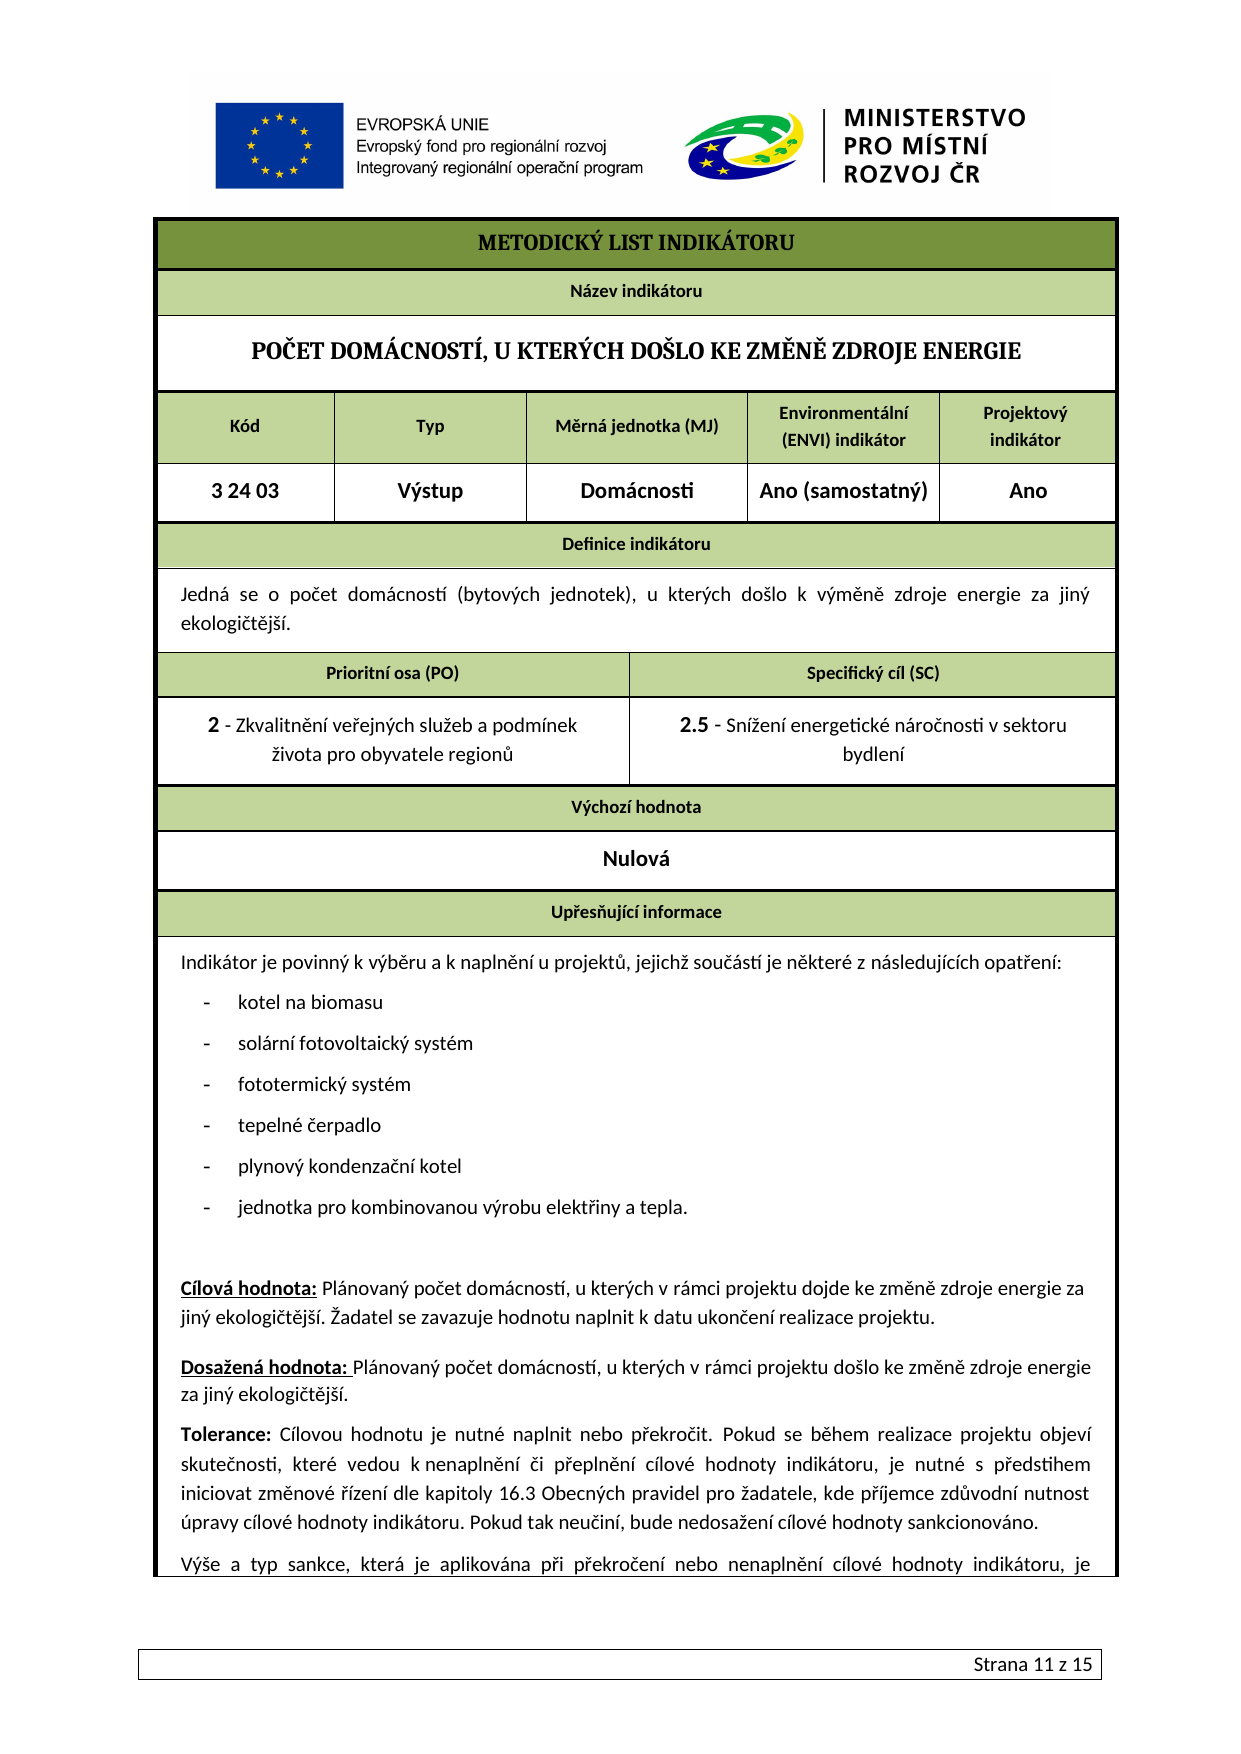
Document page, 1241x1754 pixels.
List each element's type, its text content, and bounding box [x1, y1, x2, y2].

table_cell Domácnosti [527, 464, 747, 521]
table_cell Typ [335, 393, 526, 463]
table_cell Definice indikátoru [158, 524, 1115, 567]
table_cell Počet domácností, u kterých došlo ke změně zdroje energie [158, 316, 1115, 390]
table_cell Prioritní osa (PO) [158, 653, 629, 696]
table_cell 2 - Zkvalitnění veřejných služeb a podmínek života pro obyvatele regionů [158, 698, 629, 783]
table_cell Výchozí hodnota [158, 787, 1115, 830]
table_cell Projektový indikátor [940, 393, 1115, 463]
table_cell Environmentální (ENVI) indikátor [748, 393, 939, 463]
table_cell Ano [940, 464, 1115, 521]
table_cell Jedná se o počet domácností (bytových jednotek), u kterých došlo k výměně zdroje energie za jiný ekologičtější. [158, 569, 1115, 652]
table_cell Výstup [335, 464, 526, 521]
table_cell Název indikátoru [158, 271, 1115, 315]
table_header METODICKÝ LIST INDIKÁTORU [158, 221, 1115, 268]
table_cell Nulová [158, 832, 1115, 889]
picture [187, 73, 1053, 217]
table_cell Specifický cíl (SC) [630, 653, 1115, 696]
table_cell 3 24 03 [158, 464, 334, 521]
table_cell Upřesňující informace [158, 892, 1115, 936]
table_cell Ano (samostatný) [748, 464, 939, 521]
table_cell 2.5 - Snížení energetické náročnosti v sektoru bydlení [630, 698, 1115, 783]
table_cell Kód [158, 393, 334, 463]
table_cell Měrná jednotka (MJ) [527, 393, 747, 463]
